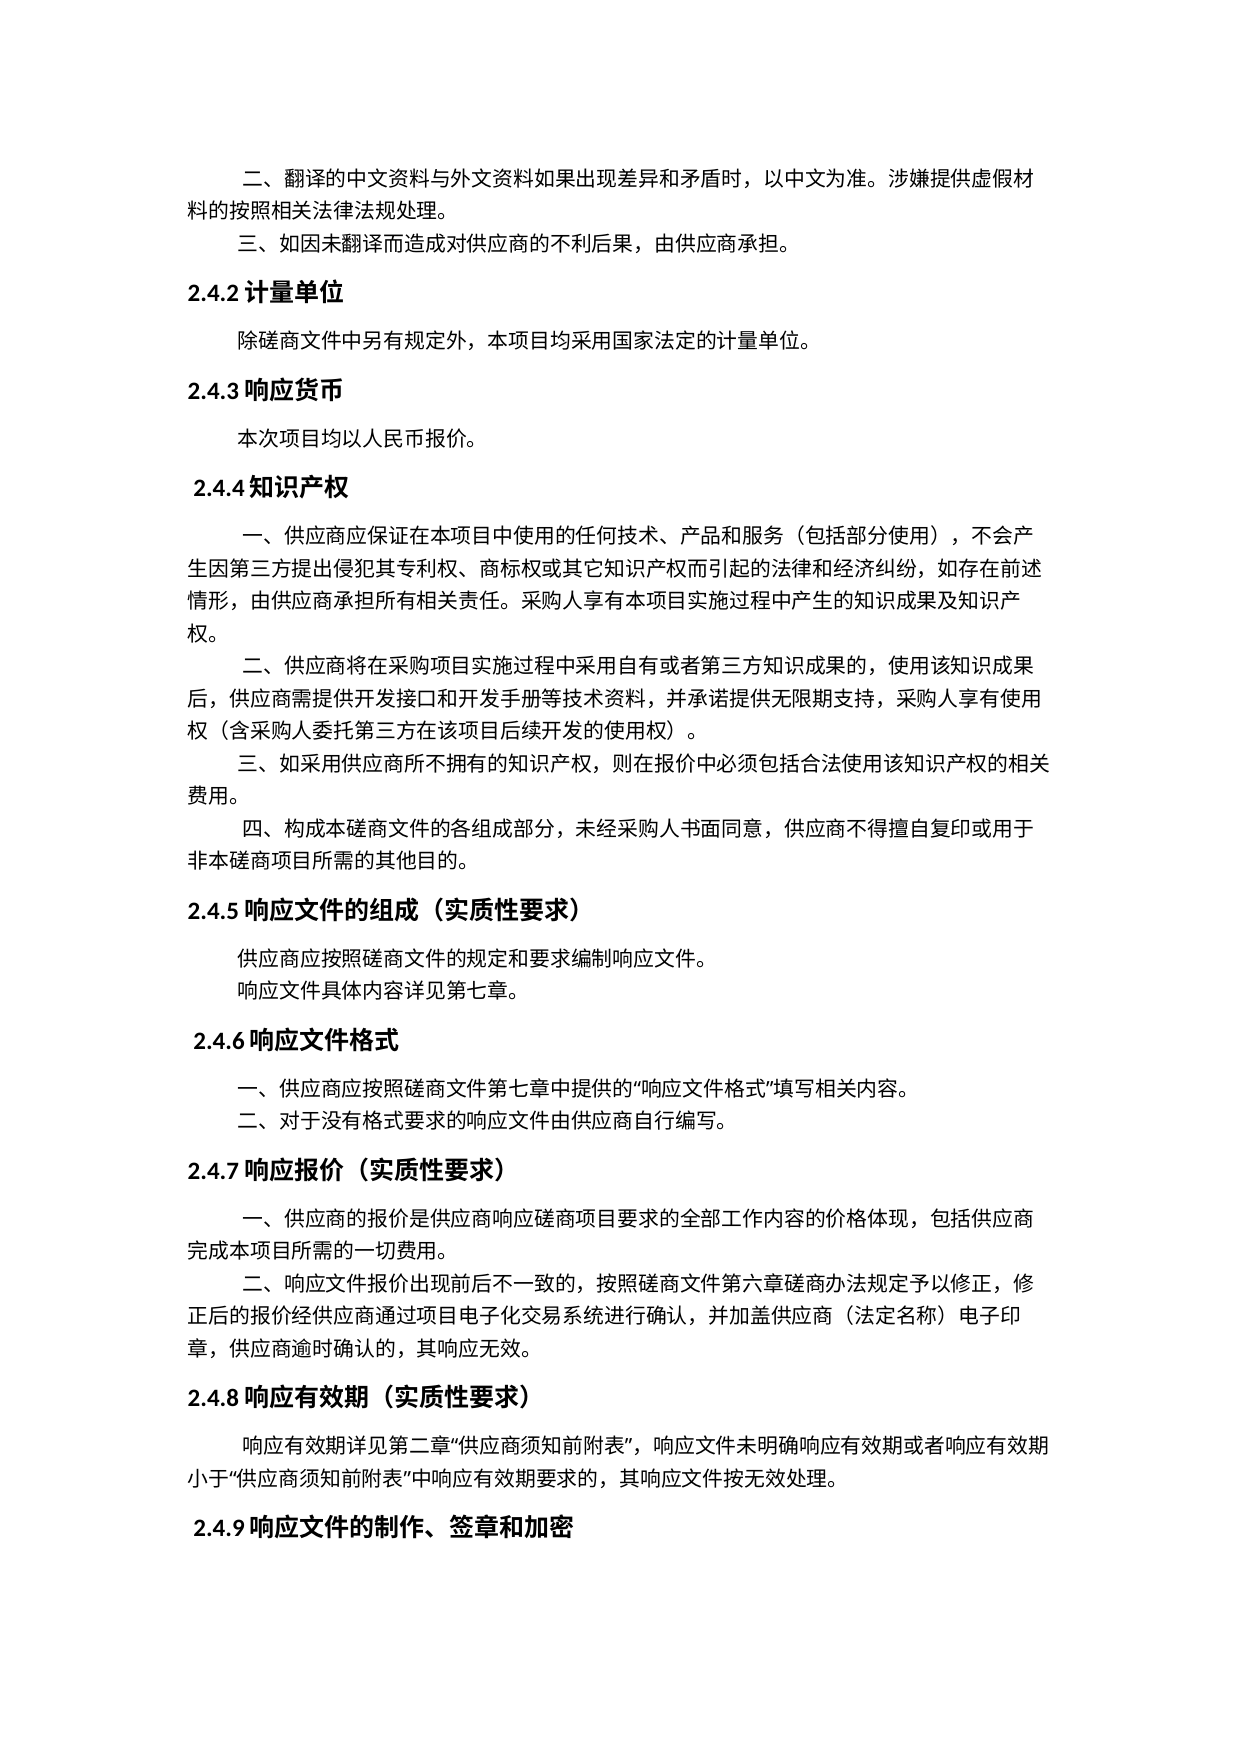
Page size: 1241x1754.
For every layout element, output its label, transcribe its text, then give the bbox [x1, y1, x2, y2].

text 2.4.6响应文件格式 [187, 1007, 1053, 1072]
text 一、供应商应按照磋商文件第七章中提供的“响应文件格式”填写相关内容。 [187, 1072, 1053, 1104]
text 二、翻译的中文资料与外文资料如果出现差异和矛盾时，以中文为准。涉嫌提供虚假材料的按照相关法律法规处理。 [187, 162, 1053, 227]
text 响应有效期详见第二章“供应商须知前附表”，响应文件未明确响应有效期或者响应有效期小于“供应商须知前附表”中响应有效期要求的，其响应文件按无效处理。 [187, 1429, 1053, 1494]
text 二、响应文件报价出现前后不一致的，按照磋商文件第六章磋商办法规定予以修正，修正后的报价经供应商通过项目电子化交易系统进行确认，并加盖供应商（法定名称）电子印章，供应商逾时确认的，其响应无效。 [187, 1267, 1053, 1364]
text 三、如因未翻译而造成对供应商的不利后果，由供应商承担。 [187, 227, 1053, 259]
text 二、供应商将在采购项目实施过程中采用自有或者第三方知识成果的，使用该知识成果后，供应商需提供开发接口和开发手册等技术资料，并承诺提供无限期支持，采购人享有使用权（含采购人委托第三方在该项目后续开发的使用权）。 [187, 649, 1053, 747]
text 一、供应商应保证在本项目中使用的任何技术、产品和服务（包括部分使用），不会产生因第三方提出侵犯其专利权、商标权或其它知识产权而引起的法律和经济纠纷，如存在前述情形，由供应商承担所有相关责任。采购人享有本项目实施过程中产生的知识成果及知识产权。 [187, 519, 1053, 649]
text 响应文件具体内容详见第七章。 [187, 974, 1053, 1007]
text 二、对于没有格式要求的响应文件由供应商自行编写。 [187, 1104, 1053, 1137]
text 2.4.4知识产权 [187, 454, 1053, 519]
text 2.4.9响应文件的制作、签章和加密 [187, 1494, 1053, 1559]
text 本次项目均以人民币报价。 [187, 422, 1053, 454]
text 除磋商文件中另有规定外，本项目均采用国家法定的计量单位。 [187, 324, 1053, 357]
text 三、如采用供应商所不拥有的知识产权，则在报价中必须包括合法使用该知识产权的相关费用。 [187, 747, 1053, 812]
text 2.4.2计量单位 [187, 259, 1053, 324]
text 一、供应商的报价是供应商响应磋商项目要求的全部工作内容的价格体现，包括供应商完成本项目所需的一切费用。 [187, 1202, 1053, 1267]
text 2.4.3响应货币 [187, 357, 1053, 422]
text 2.4.7响应报价（实质性要求） [187, 1137, 1053, 1202]
text 2.4.8响应有效期（实质性要求） [187, 1364, 1053, 1429]
text 四、构成本磋商文件的各组成部分，未经采购人书面同意，供应商不得擅自复印或用于非本磋商项目所需的其他目的。 [187, 812, 1053, 877]
text 2.4.5响应文件的组成（实质性要求） [187, 877, 1053, 942]
text 供应商应按照磋商文件的规定和要求编制响应文件。 [187, 942, 1053, 974]
